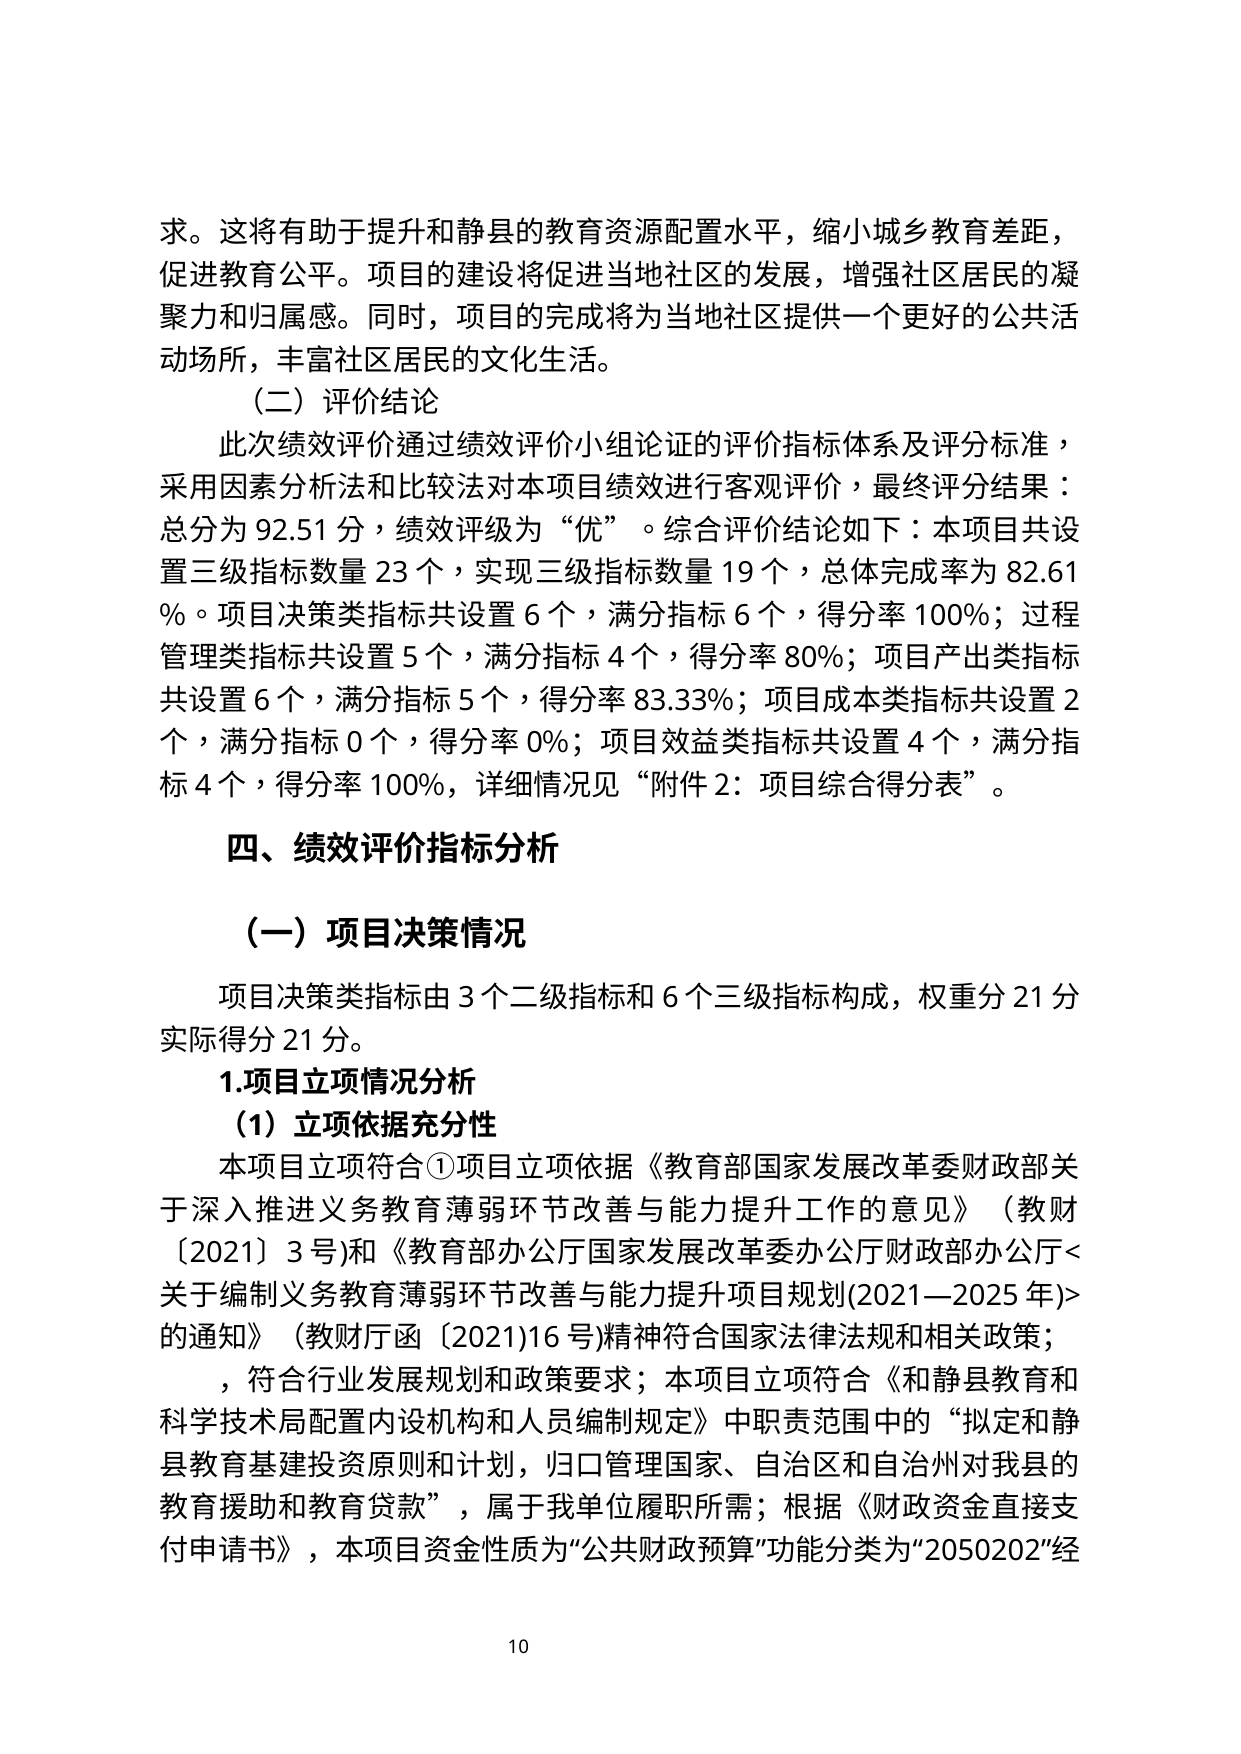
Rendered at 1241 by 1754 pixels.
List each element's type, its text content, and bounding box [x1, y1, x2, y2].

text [159, 1356, 1081, 1569]
subtitle （一）项目决策情况 [159, 889, 1081, 974]
text （1）立项依据充分性 [159, 1101, 1081, 1144]
text （二）评价结论 [159, 379, 1081, 421]
text 项目决策类指标由3个二级指标和6个三级指标构成，权重分21分，实际得分21分。 [159, 974, 1081, 1059]
text 此次绩效评价通过绩效评价小组论证的评价指标体系及评分标准，采用因素分析法和比较法对本项目绩效进行客观评价，最终评分结果：总分为92.51分，绩效评级为“优”。综合评价结论如下：本项目共设置三级指标数量23个，实现三级指标数量19个，总体完成率为82.61%。项目决策类指标共设置6个，满分指标6个，得分率100%；过程管理类指标共设置5个，满分指标4个，得分率80%；项目产出类指标共设置6个，满分指标5个，得分率83.33%；项目成本类指标共设置2个，满分指标0个，得分率0%；项目效益类指标共设置4个，满分指标4个，得分率100%，详细情况见“附件2：项目综合得分表”。 [159, 421, 1081, 804]
subtitle 绩效评价指标分析 [159, 804, 1081, 889]
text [159, 209, 1081, 379]
subtitle 1.项目立项情况分析 [159, 1059, 1081, 1101]
list 本项目立项符合①项目立项依据《教育部国家发展改革委财政部关于深入推进义务教育薄弱环节改善与能力提升工作的意见》（教财〔2021〕3号)和《教育部办公厅国家发展改革委办公厅财政部办公厅<关于编制义务教育薄弱环节改善与能力提升项目规划(2021—2025年)>的通知》（教财厅函〔2021)16号)精神符合国家法律法规和相关政策； [159, 1144, 1081, 1356]
